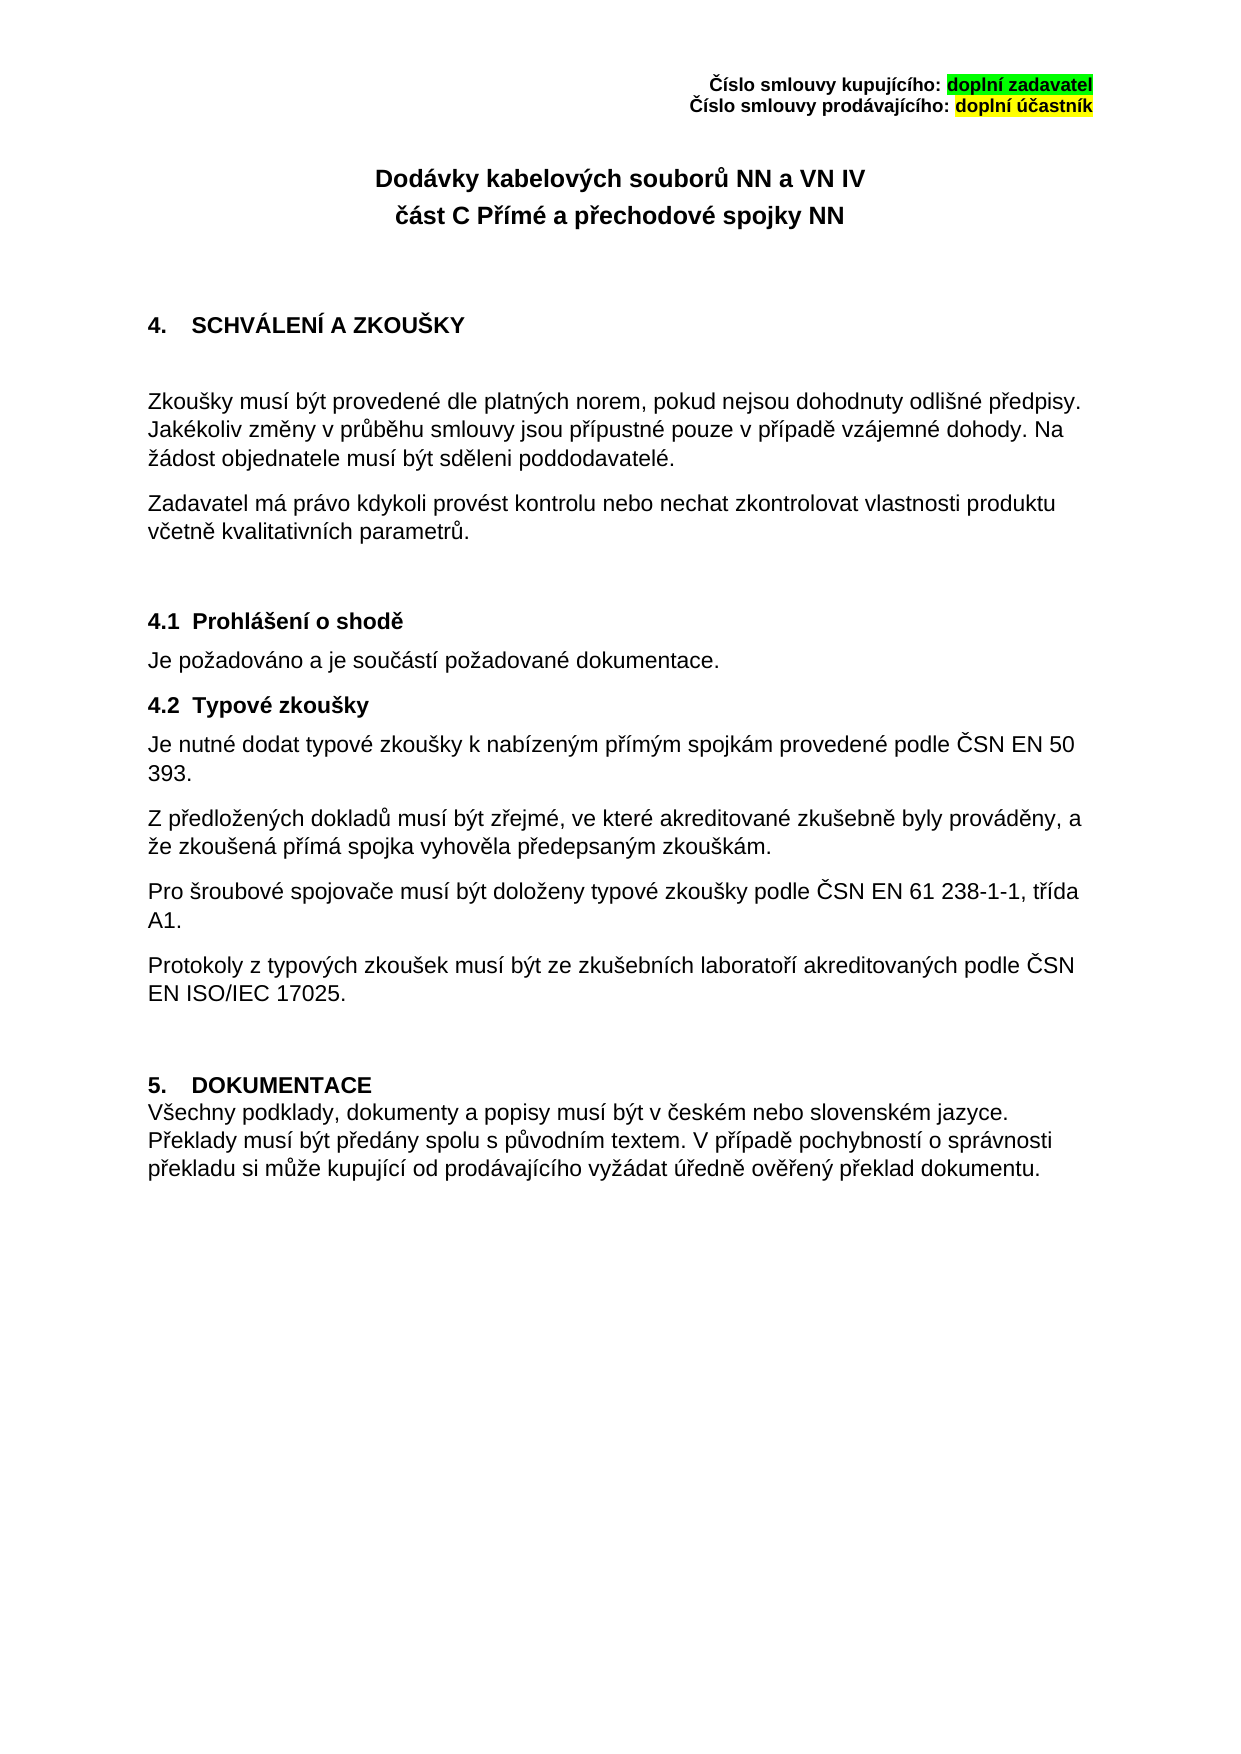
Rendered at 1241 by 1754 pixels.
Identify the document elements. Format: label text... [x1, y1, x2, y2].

text Je nutné dodat typové zkoušky k nabízeným přímým spojkám provedené podle ČSN EN 50 393. [148, 731, 1093, 786]
list Typové zkoušky [148, 692, 1093, 719]
text Protokoly z typových zkoušek musí být ze zkušebních laboratoří akreditovaných podle ČSN EN ISO/IEC 17025. [148, 952, 1093, 1007]
text Všechny podklady, dokumenty a popisy musí být v českém nebo slovenském jazyce. Překlady musí být předány spolu s původním textem. V případě pochybností o správnosti překladu si může kupující od prodávajícího vyžádat úředně ověřený překlad dokumentu. [148, 1098, 1093, 1182]
text Zkoušky musí být provedené dle platných norem, pokud nejsou dohodnuty odlišné předpisy. Jakékoliv změny v průběhu smlouvy jsou přípustné pouze v případě vzájemné dohody. Na žádost objednatele musí být sděleni poddodavatelé. [148, 388, 1093, 471]
text Z předložených dokladů musí být zřejmé, ve které akreditované zkušebně byly prováděny, a že zkoušená přímá spojka vyhověla předepsaným zkouškám. [148, 805, 1093, 859]
text Je požadováno a je součástí požadované dokumentace. [148, 647, 1093, 673]
text Pro šroubové spojovače musí být doloženy typové zkoušky podle ČSN EN 61 238-1-1, třída A1. [148, 878, 1093, 933]
text Zadavatel má právo kdykoli provést kontrolu nebo nechat zkontrolovat vlastnosti produktu včetně kvalitativních parametrů. [148, 490, 1093, 544]
list Dokumentace [148, 1072, 1093, 1098]
list Schválení a zkoušky [148, 312, 1093, 338]
list Prohlášení o shodě [148, 608, 1093, 635]
